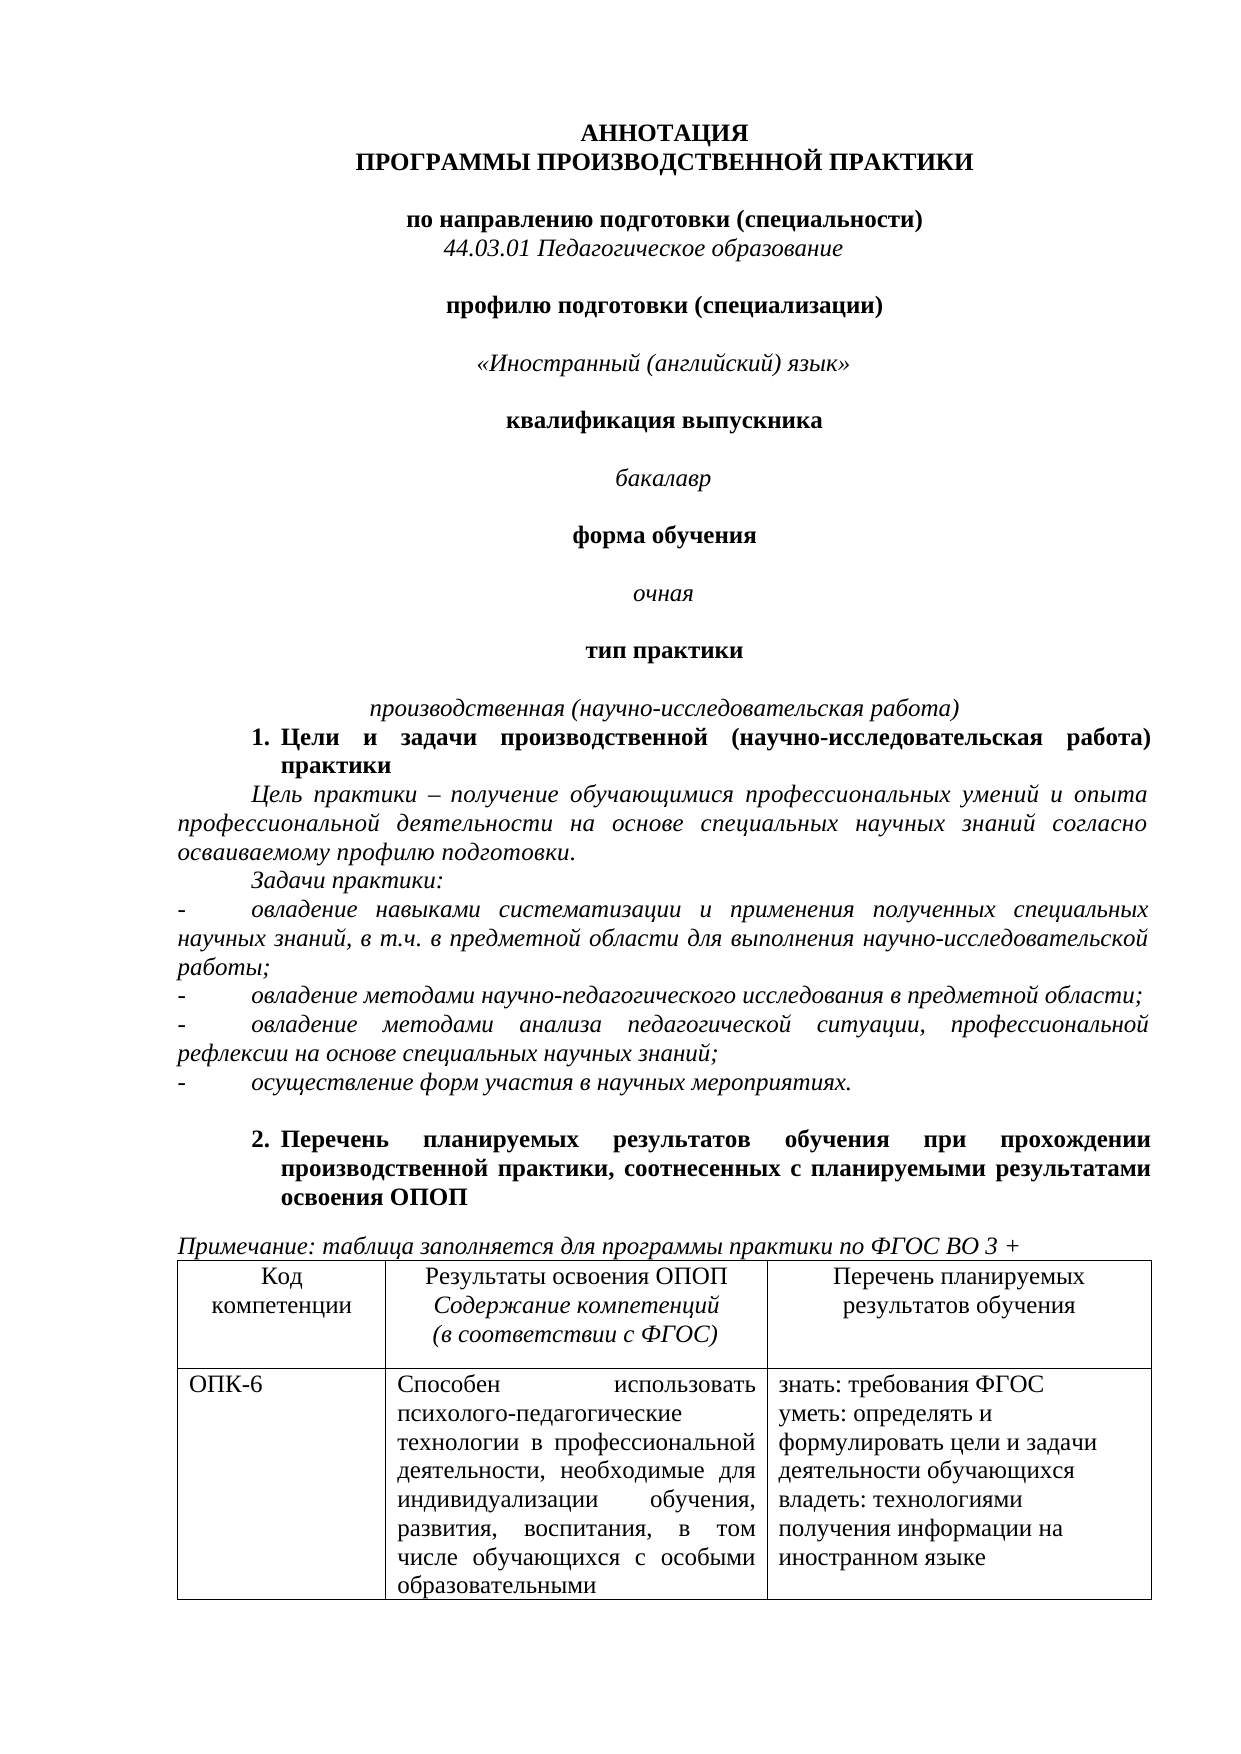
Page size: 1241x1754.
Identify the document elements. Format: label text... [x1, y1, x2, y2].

text Примечание: таблица заполняется для программы практики по ФГОС ВО 3 + [177, 1231, 1152, 1260]
text квалификация выпускника [177, 406, 1152, 434]
text - овладение методами научно-педагогического исследования в предметной области; [177, 981, 1152, 1009]
text Задачи практики: [177, 866, 1152, 894]
text тип практики [177, 636, 1152, 664]
table_cell ОПК-6 [178, 1369, 385, 1599]
list Перечень планируемых результатов обучения при прохождении производственной практики, соотнесенных с планируемыми результатами освоения ОПОП [251, 1124, 1152, 1211]
text Цель практики – получение обучающимися профессиональных умений и опыта профессиональной деятельности на основе специальных научных знаний согласно осваиваемому профилю подготовки. [177, 779, 1152, 866]
text 44.03.01 Педагогическое образование [177, 233, 1152, 262]
table_header Код компетенции [178, 1261, 385, 1368]
table_header Перечень планируемых результатов обучения [768, 1261, 1151, 1368]
text - осуществление форм участия в научных мероприятиях. [177, 1067, 1152, 1096]
text профилю подготовки (специализации) [177, 291, 1152, 319]
list Цели и задачи производственной (научно-исследовательская работа) практики [251, 722, 1152, 779]
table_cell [386, 1369, 767, 1599]
text - овладение навыками систематизации и применения полученных специальных научных знаний, в т.ч. в предметной области для выполнения научно-исследовательской работы; [177, 894, 1152, 981]
text производственная (научно-исследовательская работа) [177, 693, 1152, 722]
text АННОТАЦИЯ [177, 118, 1152, 147]
text по направлению подготовки (специальности) [177, 204, 1152, 233]
table_header Результаты освоения ОПОП Содержание компетенций (в соответствии с ФГОС) [386, 1261, 767, 1368]
text «Иностранный (английский) язык» [177, 348, 1152, 377]
text бакалавр [177, 463, 1152, 492]
text форма обучения [177, 521, 1152, 549]
text очная [177, 578, 1152, 607]
text программЫ производственной ПРАКТИКИ [177, 147, 1152, 176]
text - овладение методами анализа педагогической ситуации, профессиональной рефлексии на основе специальных научных знаний; [177, 1009, 1152, 1067]
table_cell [768, 1369, 1151, 1599]
